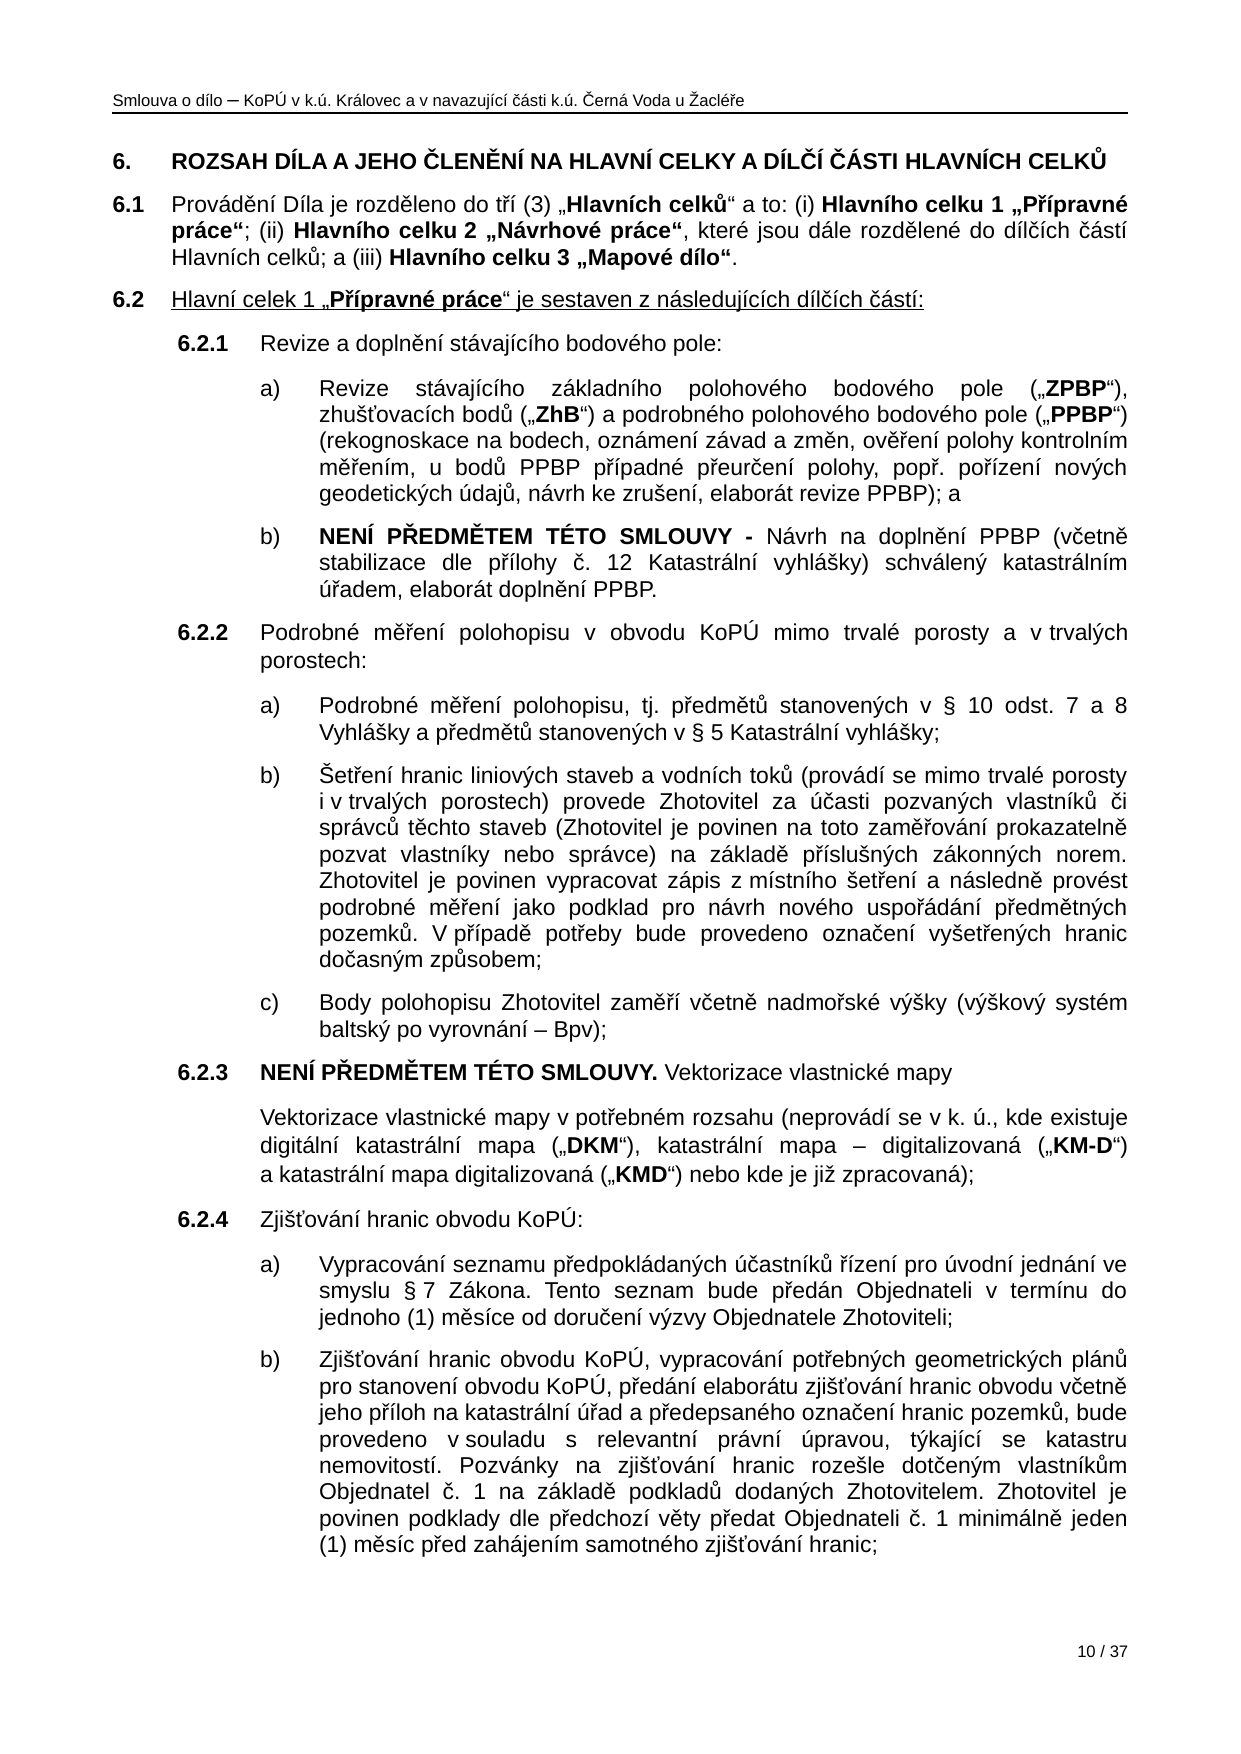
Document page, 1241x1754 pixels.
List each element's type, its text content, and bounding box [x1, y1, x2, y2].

text Rozsah díla a jeho členění na hlavní celky a dílčí části Hlavních celků [112, 148, 1128, 174]
text Provádění Díla je rozděleno do tří (3) „Hlavních celků“ a to: (i) Hlavního celku 1 „Přípravné práce“; (ii) Hlavního celku 2 „Návrhové práce“, které jsou dále rozdělené do dílčích částí Hlavních celků; a (iii) Hlavního celku 3 „Mapové dílo“. [112, 191, 1128, 270]
text Podrobné měření polohopisu v obvodu KoPÚ mimo trvalé porosty a v trvalých porostech: [177, 619, 1128, 673]
list NENÍ PŘEDMĚTEM TÉTO SMLOUVY - Návrh na doplnění PPBP (včetně stabilizace dle přílohy č. 12 Katastrální vyhlášky) schválený katastrálním úřadem, elaborát doplnění PPBP. [260, 523, 1128, 602]
text Zjišťování hranic obvodu KoPÚ: [177, 1206, 1128, 1232]
list Zjišťování hranic obvodu KoPÚ, vypracování potřebných geometrických plánů pro stanovení obvodu KoPÚ, předání elaborátu zjišťování hranic obvodu včetně jeho příloh na katastrální úřad a předepsaného označení hranic pozemků, bude provedeno v souladu s relevantní právní úpravou, týkající se katastru nemovitostí. Pozvánky na zjišťování hranic rozešle dotčeným vlastníkům Objednatel č. 1 na základě podkladů dodaných Zhotovitelem. Zhotovitel je povinen podklady dle předchozí věty předat Objednateli č. 1 minimálně jeden (1) měsíc před zahájením samotného zjišťování hranic; [260, 1346, 1128, 1557]
text NENÍ PŘEDMĚTEM TÉTO SMLOUVY. Vektorizace vlastnické mapy [177, 1058, 1128, 1085]
list Vektorizace vlastnické mapy v potřebném rozsahu (neprovádí se v k. ú., kde existuje digitální katastrální mapa („DKM“), katastrální mapa – digitalizovaná („KM-D“) a katastrální mapa digitalizovaná („KMD“) nebo kde je již zpracovaná); [260, 1104, 1128, 1187]
list Podrobné měření polohopisu, tj. předmětů stanovených v § 10 odst. 7 a 8 Vyhlášky a předmětů stanovených v § 5 Katastrální vyhlášky; [260, 692, 1128, 745]
list Šetření hranic liniových staveb a vodních toků (provádí se mimo trvalé porosty i v trvalých porostech) provede Zhotovitel za účasti pozvaných vlastníků či správců těchto staveb (Zhotovitel je povinen na toto zaměřování prokazatelně pozvat vlastníky nebo správce) na základě příslušných zákonných norem. Zhotovitel je povinen vypracovat zápis z místního šetření a následně provést podrobné měření jako podklad pro návrh nového uspořádání předmětných pozemků. V případě potřeby bude provedeno označení vyšetřených hranic dočasným způsobem; [260, 762, 1128, 972]
text Hlavní celek 1 „Přípravné práce“ je sestaven z následujících dílčích částí: [112, 286, 1128, 313]
list Body polohopisu Zhotovitel zaměří včetně nadmořské výšky (výškový systém baltský po vyrovnání – Bpv); [260, 989, 1128, 1042]
list Vypracování seznamu předpokládaných účastníků řízení pro úvodní jednání ve smyslu § 7 Zákona. Tento seznam bude předán Objednateli v termínu do jednoho (1) měsíce od doručení výzvy Objednatele Zhotoviteli; [260, 1251, 1128, 1330]
list Revize stávajícího základního polohového bodového pole („ZPBP“), zhušťovacích bodů („ZhB“) a podrobného polohového bodového pole („PPBP“) (rekognoskace na bodech, oznámení závad a změn, ověření polohy kontrolním měřením, u bodů PPBP případné přeurčení polohy, popř. pořízení nových geodetických údajů, návrh ke zrušení, elaborát revize PPBP); a [260, 374, 1128, 506]
text Revize a doplnění stávajícího bodového pole: [177, 329, 1128, 356]
